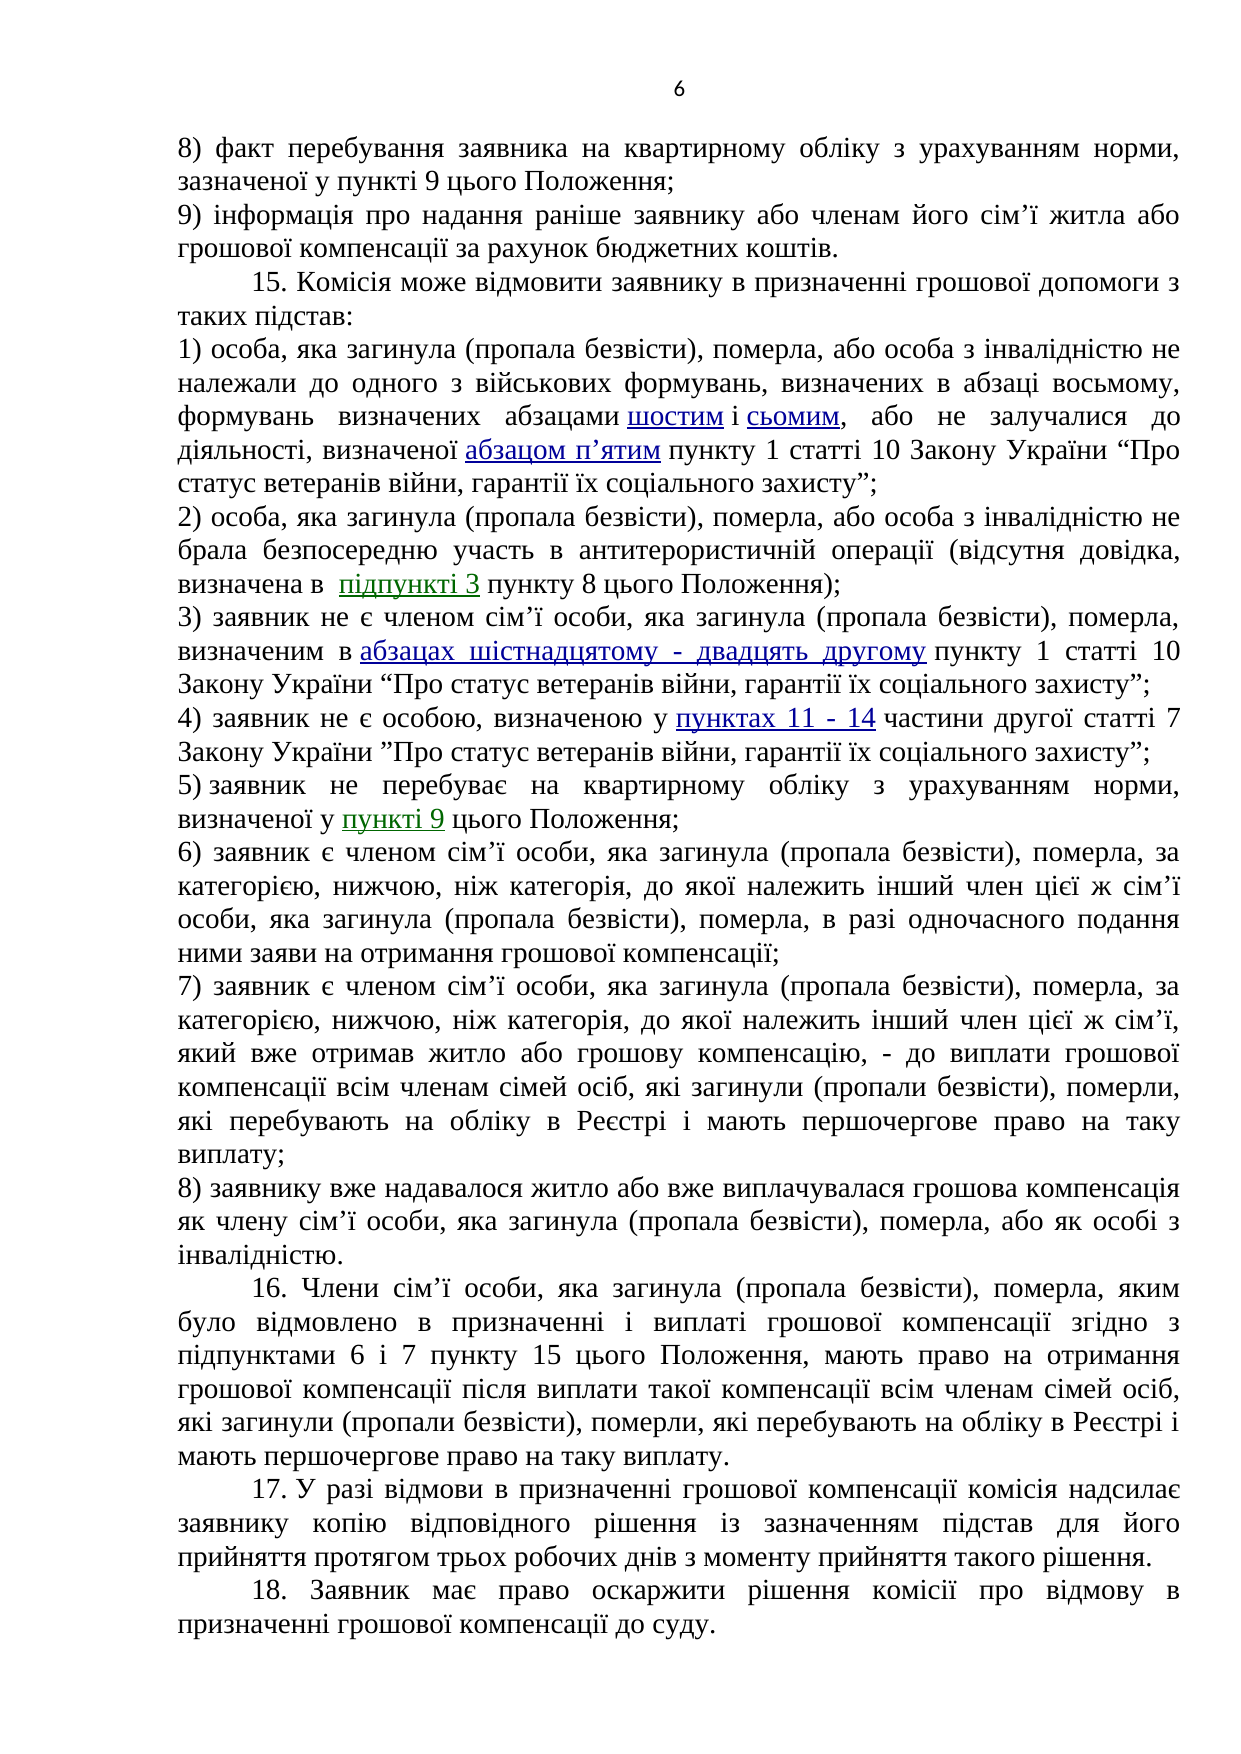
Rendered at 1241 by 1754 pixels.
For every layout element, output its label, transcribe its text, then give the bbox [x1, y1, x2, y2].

text 6) заявник є членом сім’ї особи, яка загинула (пропала безвісти), померла, за категорією, нижчою, ніж категорія, до якої належить інший член цієї ж сім’ї особи, яка загинула (пропала безвісти), померла, в разі одночасного подання ними заяви на отримання грошової компенсації; [177, 834, 1181, 968]
text 18. Заявник має право оскаржити рішення комісії про відмову в призначенні грошової компенсації до суду. [177, 1572, 1181, 1639]
text 15. Комісія може відмовити заявнику в призначенні грошової допомоги з таких підстав: [177, 264, 1181, 331]
text 5) заявник не перебуває на квартирному обліку з урахуванням норми, визначеної у пункті 9 цього Положення; [177, 767, 1181, 834]
text 7) заявник є членом сім’ї особи, яка загинула (пропала безвісти), померла, за категорією, нижчою, ніж категорія, до якої належить інший член цієї ж сім’ї, який вже отримав житло або грошову компенсацію, - до виплати грошової компенсації всім членам сімей осіб, які загинули (пропали безвісти), померли, які перебувають на обліку в Реєстрі і мають першочергове право на таку виплату; [177, 968, 1181, 1170]
text 8) факт перебування заявника на квартирному обліку з урахуванням норми, зазначеної у пункті 9 цього Положення; [177, 130, 1181, 197]
text 16. Члени сім’ї особи, яка загинула (пропала безвісти), померла, яким було відмовлено в призначенні і виплаті грошової компенсації згідно з підпунктами 6 і 7 пункту 15 цього Положення, мають право на отримання грошової компенсації після виплати такої компенсації всім членам сімей осіб, які загинули (пропали безвісти), померли, які перебувають на обліку в Реєстрі і мають першочергове право на таку виплату. [177, 1270, 1181, 1472]
text 3) заявник не є членом сім’ї особи, яка загинула (пропала безвісти), померла, визначеним в абзацах шістнадцятому - двадцять другому пункту 1 статті 10 Закону України “Про статус ветеранів війни, гарантії їх соціального захисту”; [177, 599, 1181, 700]
text 2) особа, яка загинула (пропала безвісти), померла, або особа з інвалідністю не брала безпосередню участь в антитерористичній операції (відсутня довідка, визначена в підпункті 3 пункту 8 цього Положення); [177, 499, 1181, 599]
text 17. У разі відмови в призначенні грошової компенсації комісія надсилає заявнику копію відповідного рішення із зазначенням підстав для його прийняття протягом трьох робочих днів з моменту прийняття такого рішення. [177, 1472, 1181, 1572]
text 1) особа, яка загинула (пропала безвісти), померла, або особа з інвалідністю не належали до одного з військових формувань, визначених в абзаці восьмому, формувань визначених абзацами шостим і сьомим, або не залучалися до діяльності, визначеної абзацом п’ятим пункту 1 статті 10 Закону України “Про статус ветеранів війни, гарантії їх соціального захисту”; [177, 331, 1181, 499]
text 9) інформація про надання раніше заявнику або членам його сім’ї житла або грошової компенсації за рахунок бюджетних коштів. [177, 197, 1181, 264]
text 8) заявнику вже надавалося житло або вже виплачувалася грошова компенсація як члену сім’ї особи, яка загинула (пропала безвісти), померла, або як особі з інвалідністю. [177, 1170, 1181, 1270]
text 4) заявник не є особою, визначеною у пунктах 11 - 14 частини другої статті 7 Закону України ”Про статус ветеранів війни, гарантії їх соціального захисту”; [177, 700, 1181, 767]
